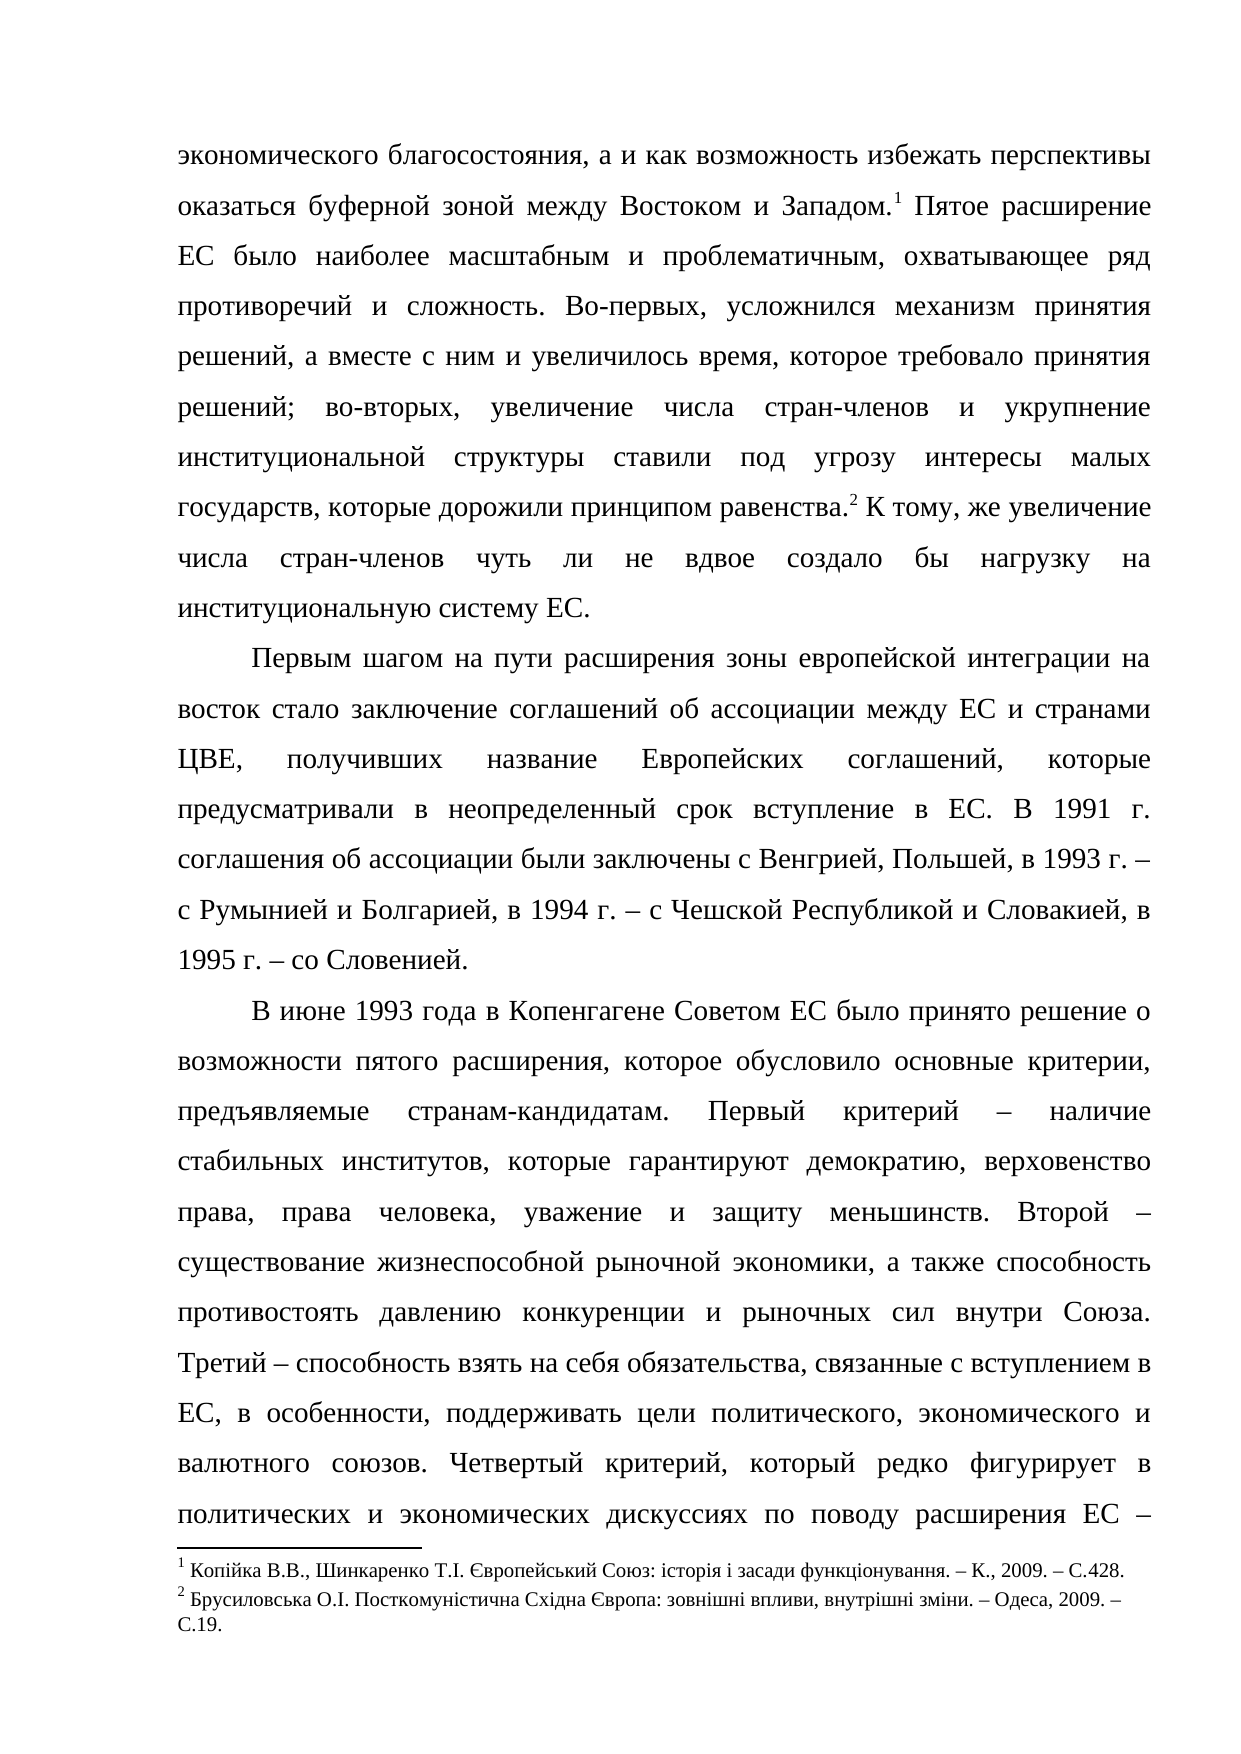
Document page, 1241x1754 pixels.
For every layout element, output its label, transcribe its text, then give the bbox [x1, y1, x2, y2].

text Первым шагом на пути расширения зоны европейской интеграции на восток стало заключение соглашений об ассоциации между ЕС и странами ЦВЕ, получивших название Европейских соглашений, которые предусматривали в неопределенный срок вступление в ЕС. В . соглашения об ассоциации были заключены с Венгрией, Польшей, в . – с Румынией и Болгарией, в . – с Чешской Республикой и Словакией, в . – со Словенией. [177, 640, 1152, 976]
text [177, 137, 1152, 624]
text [177, 993, 1152, 1529]
